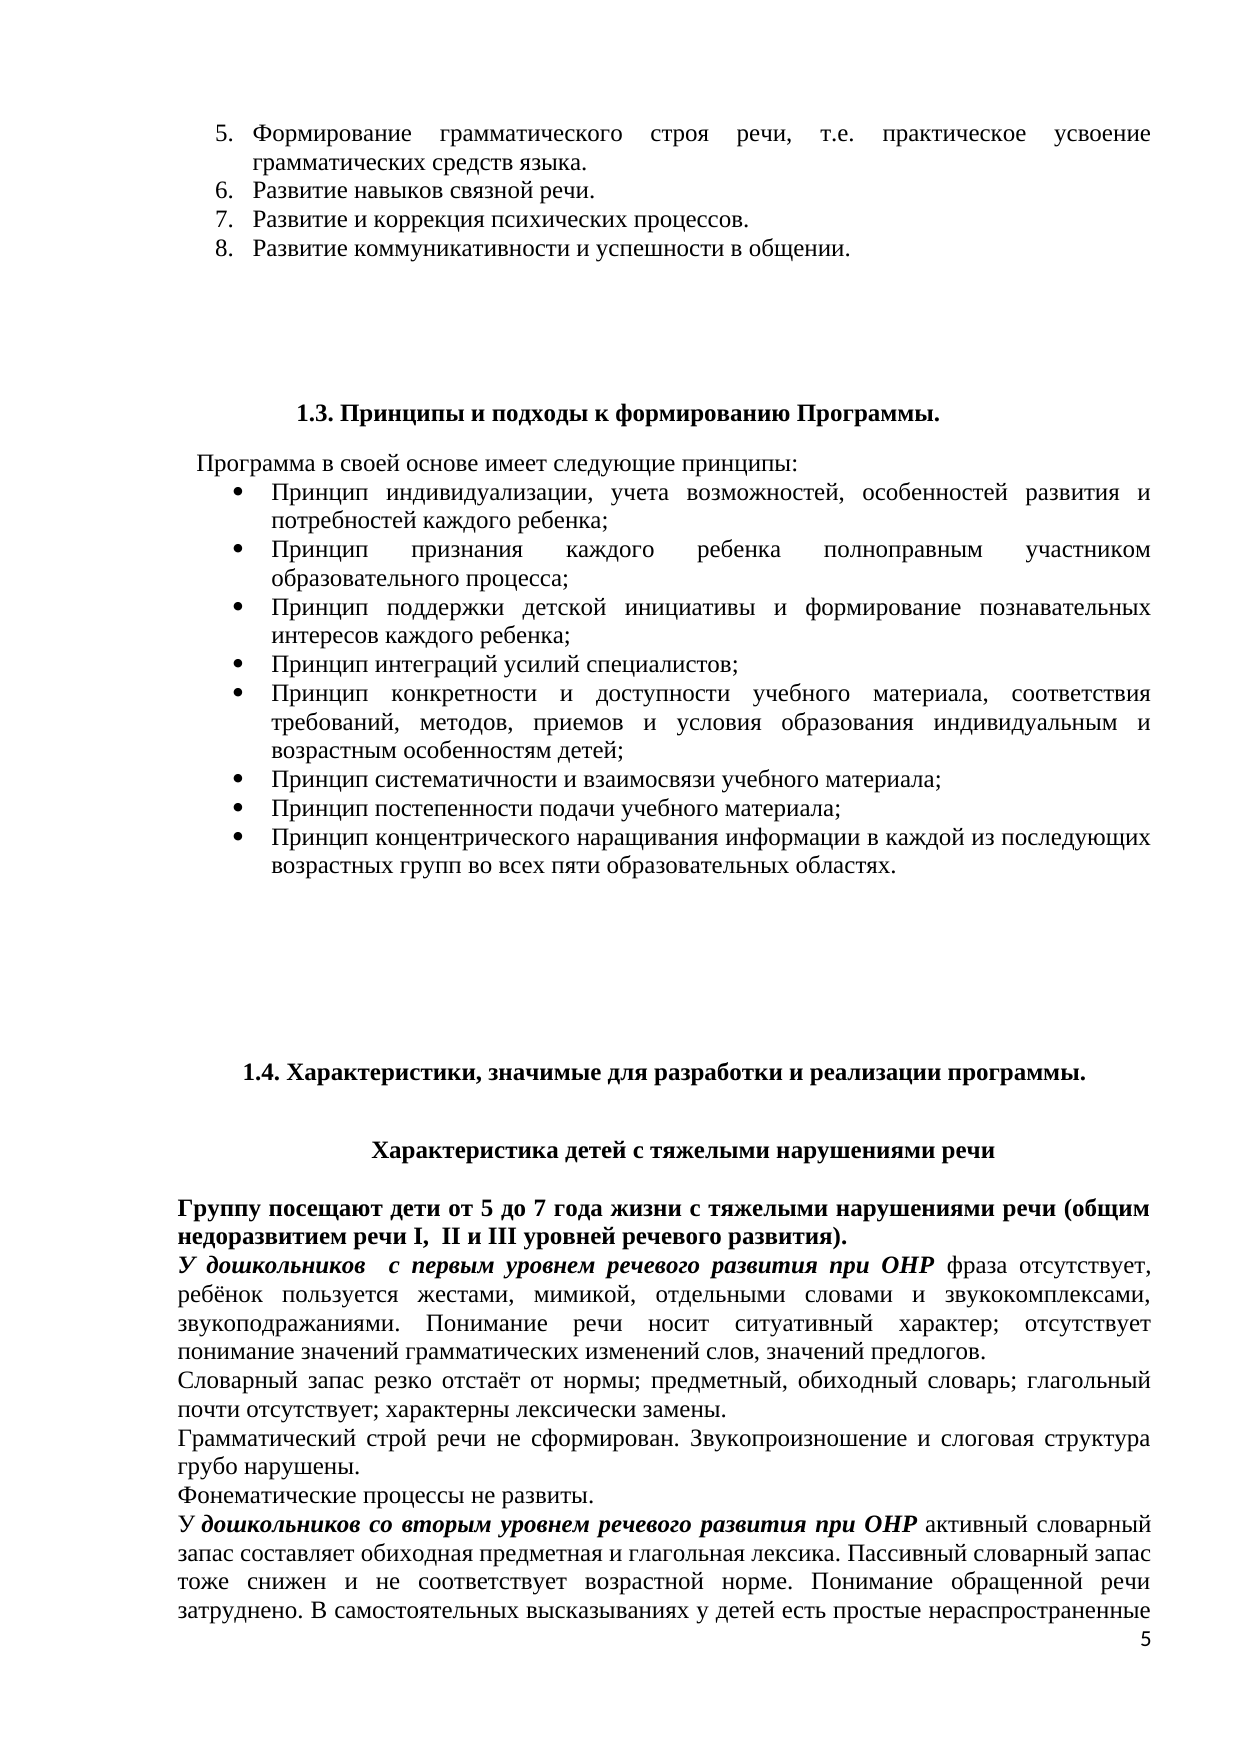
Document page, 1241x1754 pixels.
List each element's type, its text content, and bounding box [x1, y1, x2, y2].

text Словарный запас резко отстаёт от нормы; предметный, обиходный словарь; глагольный почти отсутствует; характерны лексически замены. [177, 1365, 1152, 1423]
list Принцип постепенности подачи учебного материала; [233, 793, 1152, 822]
text 1.4. Характеристики, значимые для разработки и реализации программы. [177, 1057, 1152, 1086]
list Принцип конкретности и доступности учебного материала, соответствия требований, методов, приемов и условия образования индивидуальным и возрастным особенностям детей; [233, 678, 1152, 764]
list Развитие навыков связной речи. [215, 176, 1152, 204]
text Программа в своей основе имеет следующие принципы: [196, 448, 1152, 477]
text Группу посещают дети от 5 до 7 года жизни с тяжелыми нарушениями речи (общим недоразвитием речи I, II и III уровней речевого развития). [177, 1193, 1152, 1250]
list Принцип интеграций усилий специалистов; [233, 649, 1152, 678]
list Принцип индивидуализации, учета возможностей, особенностей развития и потребностей каждого ребенка; [233, 477, 1152, 534]
list Формирование грамматического строя речи, т.е. практическое усвоение грамматических средств языка. [215, 118, 1152, 176]
text Фонематические процессы не развиты. [177, 1480, 1152, 1509]
text 1.3. Принципы и подходы к формированию Программы. [177, 398, 1152, 427]
list Развитие и коррекция психических процессов. [215, 204, 1152, 233]
list Принцип систематичности и взаимосвязи учебного материала; [233, 764, 1152, 793]
list Принцип признания каждого ребенка полноправным участником образовательного процесса; [233, 534, 1152, 592]
list Принцип концентрического наращивания информации в каждой из последующих возрастных групп во всех пяти образовательных областях. [233, 822, 1152, 879]
text Грамматический строй речи не сформирован. Звукопроизношение и слоговая структура грубо нарушены. [177, 1423, 1152, 1480]
list Развитие коммуникативности и успешности в общении. [215, 233, 1152, 262]
text У дошкольников с первым уровнем речевого развития при ОНР фраза отсутствует, ребёнок пользуется жестами, мимикой, отдельными словами и звукокомплексами, звукоподражаниями. Понимание речи носит ситуативный характер; отсутствует понимание значений грамматических изменений слов, значений предлогов. [177, 1250, 1152, 1365]
list Принцип поддержки детской инициативы и формирование познавательных интересов каждого ребенка; [233, 592, 1152, 649]
text Характеристика детей с тяжелыми нарушениями речи [196, 1135, 1152, 1164]
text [177, 1509, 1152, 1624]
